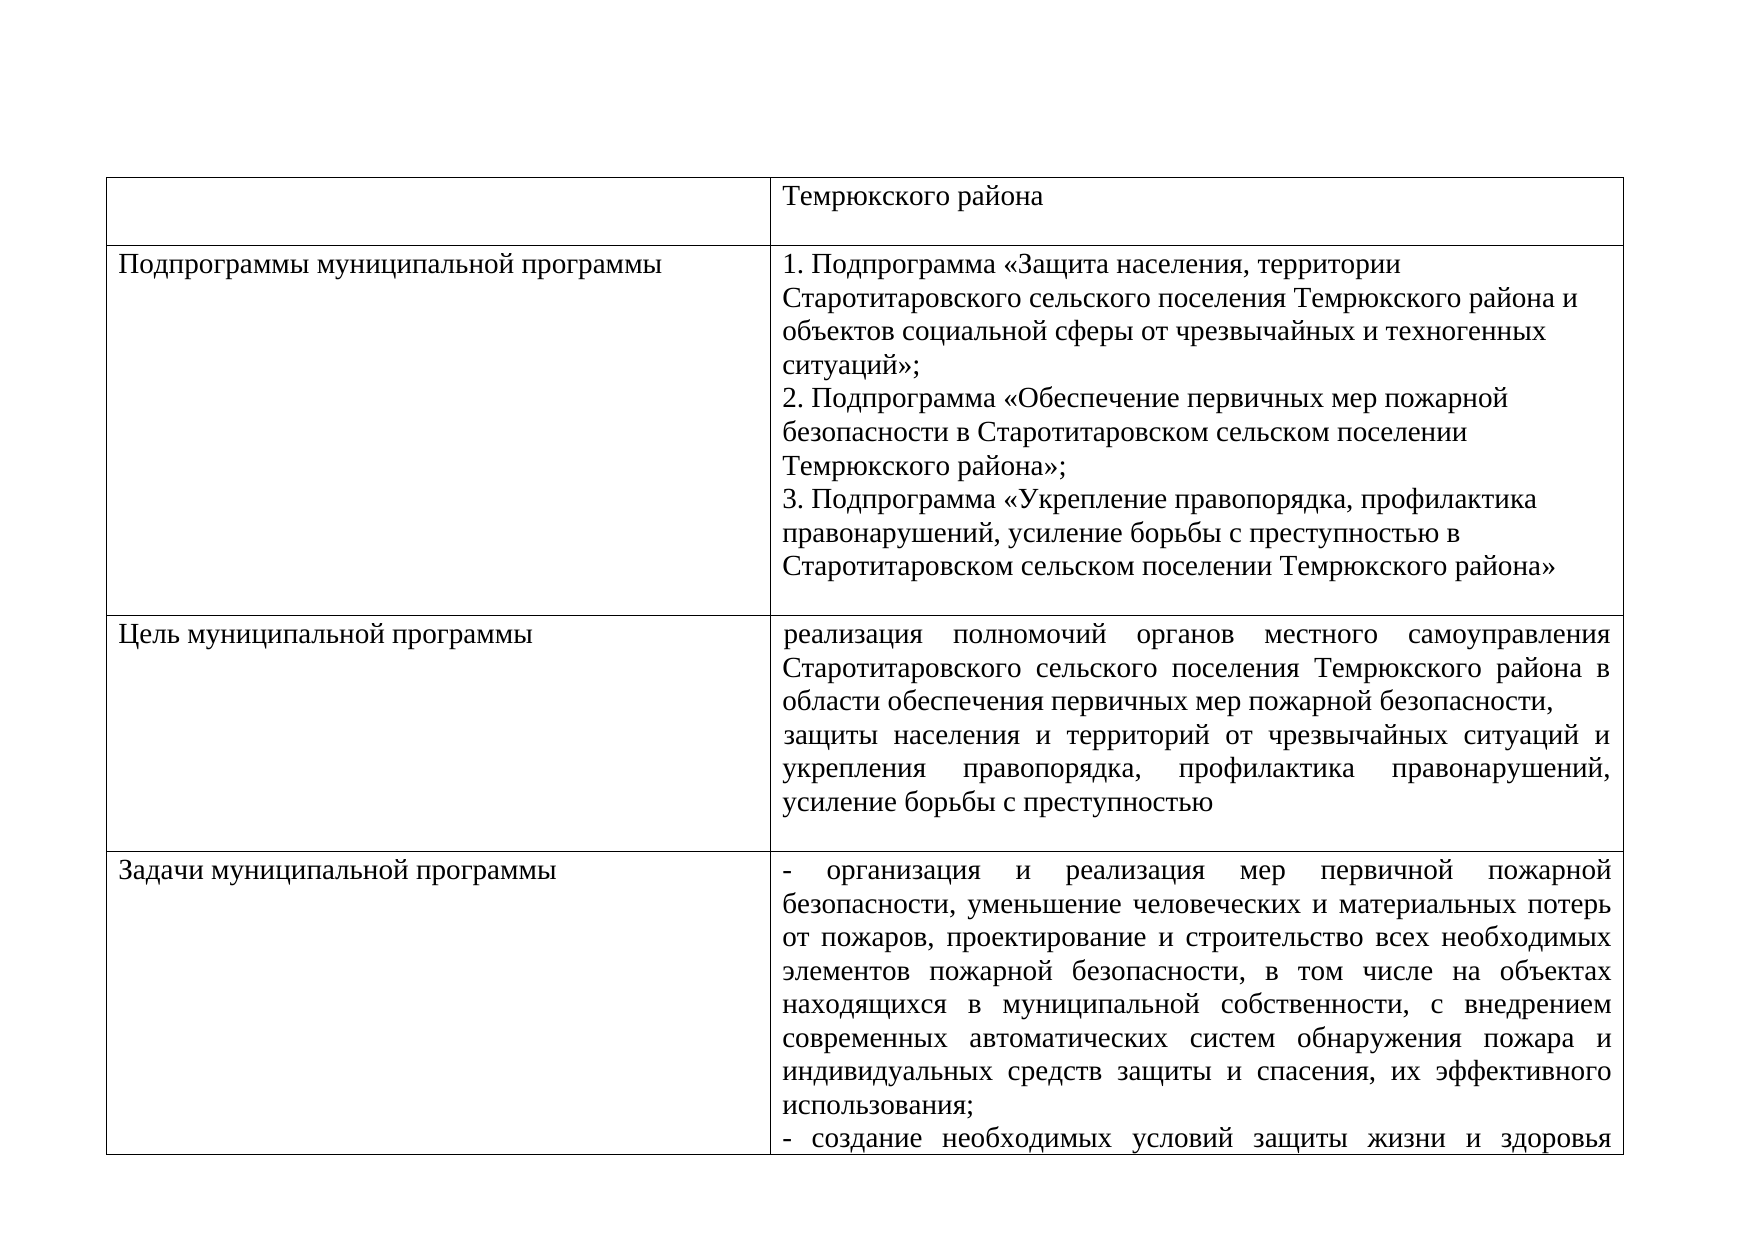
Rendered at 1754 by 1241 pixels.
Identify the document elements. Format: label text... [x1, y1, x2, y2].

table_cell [771, 178, 1623, 245]
table_cell реализация полномочий органов местного самоуправления Старотитаровского сельского поселения Темрюкского района в области обеспечения первичных мер пожарной безопасности, защиты населения и территорий от чрезвычайных ситуаций и укрепления правопорядка, профилактика правонарушений, усиление борьбы с преступностью [771, 616, 1623, 851]
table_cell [771, 852, 1623, 1154]
table_cell Подпрограммы муниципальной программы [107, 246, 770, 615]
table_cell Цель муниципальной программы [107, 616, 770, 851]
table_cell 1. Подпрограмма «Защита населения, территории Старотитаровского сельского поселения Темрюкского района и объектов социальной сферы от чрезвычайных и техногенных ситуаций»; 2. Подпрограмма «Обеспечение первичных мер пожарной безопасности в Старотитаровском сельском поселении Темрюкского района»; 3. Подпрограмма «Укрепление правопорядка, профилактика правонарушений, усиление борьбы с преступностью в Старотитаровском сельском поселении Темрюкского района» [771, 246, 1623, 615]
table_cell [107, 852, 770, 1154]
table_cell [107, 178, 770, 245]
